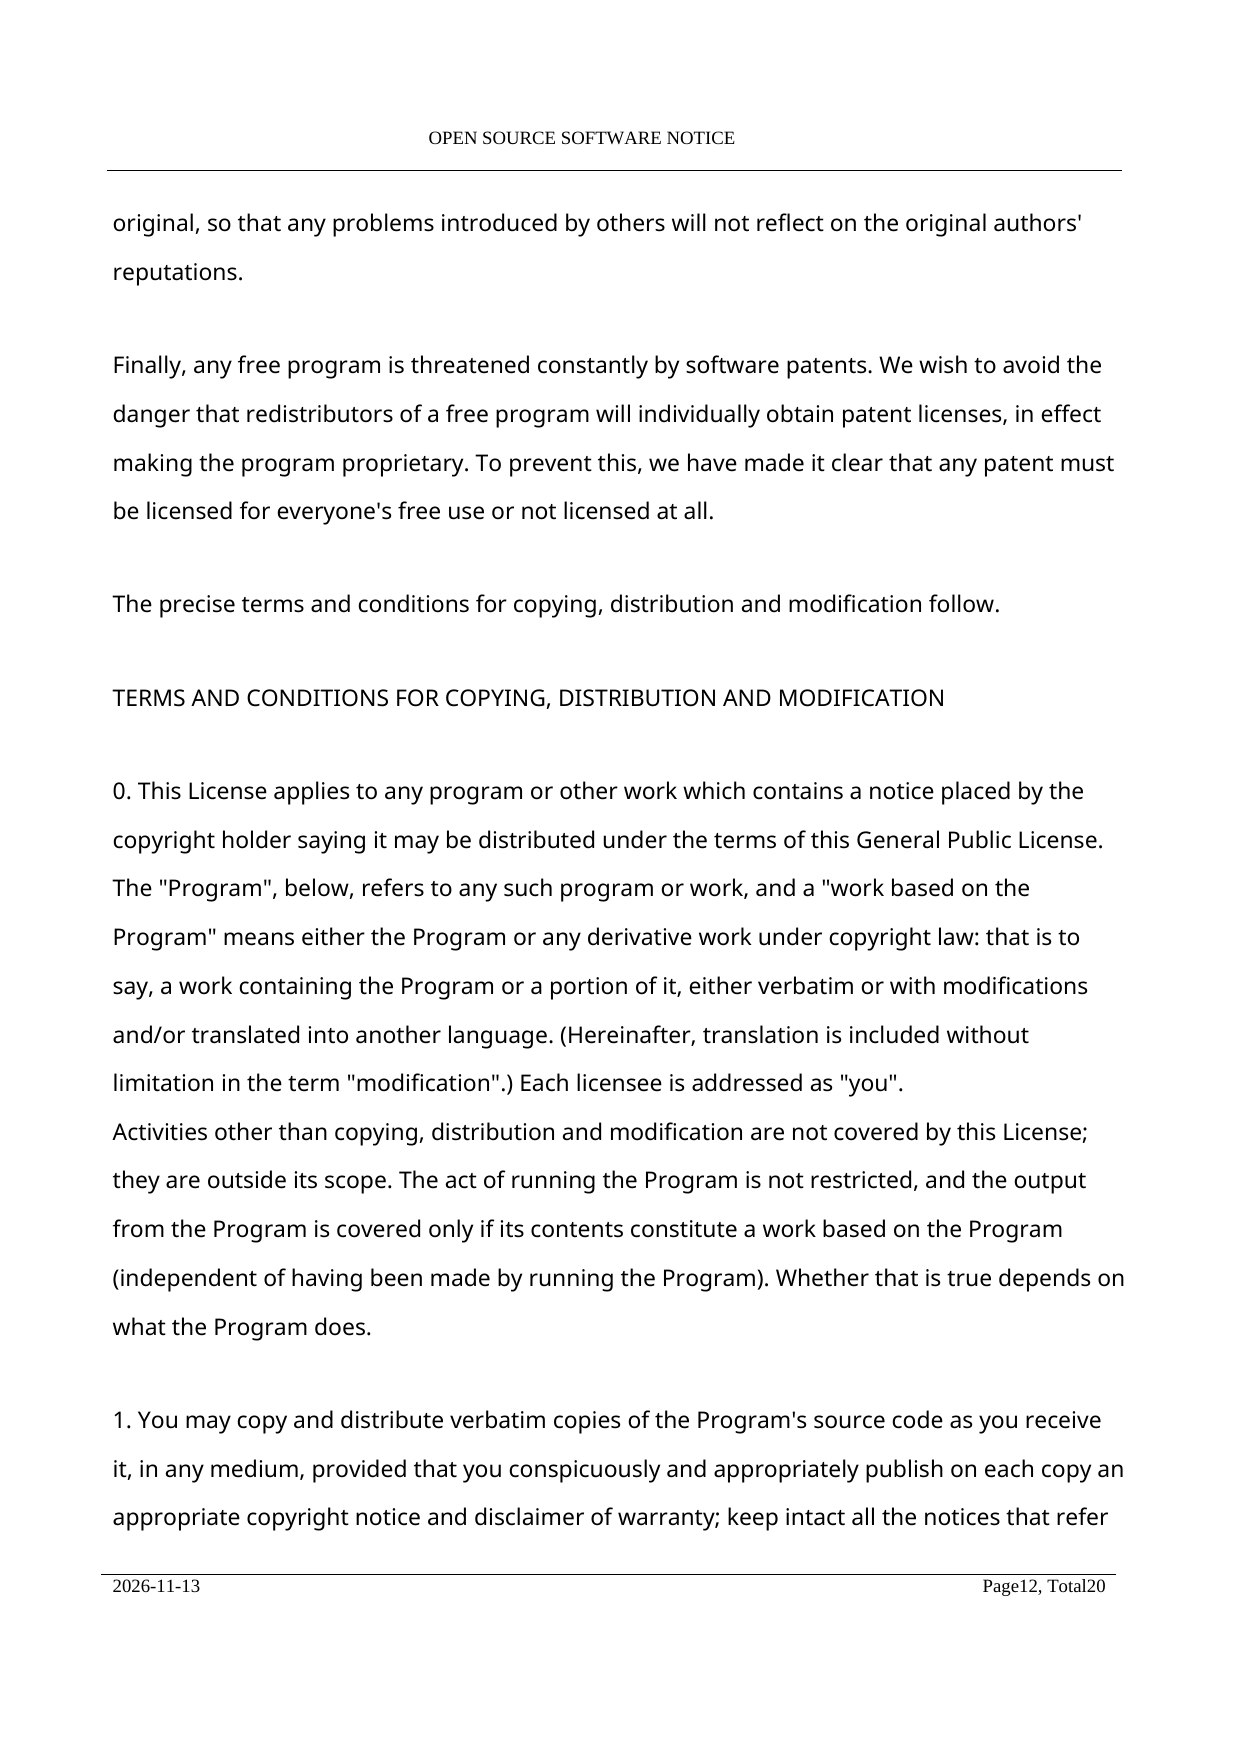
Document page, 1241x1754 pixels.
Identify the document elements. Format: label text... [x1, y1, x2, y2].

text 0. This License applies to any program or other work which contains a notice placed by the copyright holder saying it may be distributed under the terms of this General Public License. The "Program", below, refers to any such program or work, and a "work based on the Program" means either the Program or any derivative work under copyright law: that is to say, a work containing the Program or a portion of it, either verbatim or with modifications and/or translated into another language. (Hereinafter, translation is included without limitation in the term "modification".) Each licensee is addressed as "you". [112, 774, 1128, 1099]
text TERMS AND CONDITIONS FOR COPYING, DISTRIBUTION AND MODIFICATION [112, 681, 1128, 713]
text Finally, any free program is threatened constantly by software patents. We wish to avoid the danger that redistributors of a free program will individually obtain patent licenses, in effect making the program proprietary. To prevent this, we have made it clear that any patent must be licensed for everyone's free use or not licensed at all. [112, 348, 1128, 527]
text Activities other than copying, distribution and modification are not covered by this License; they are outside its scope. The act of running the Program is not restricted, and the output from the Program is covered only if its contents constitute a work based on the Program (independent of having been made by running the Program). Whether that is true depends on what the Program does. [112, 1115, 1128, 1342]
text The precise terms and conditions for copying, distribution and modification follow. [112, 588, 1128, 620]
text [112, 1403, 1128, 1533]
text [112, 206, 1128, 288]
